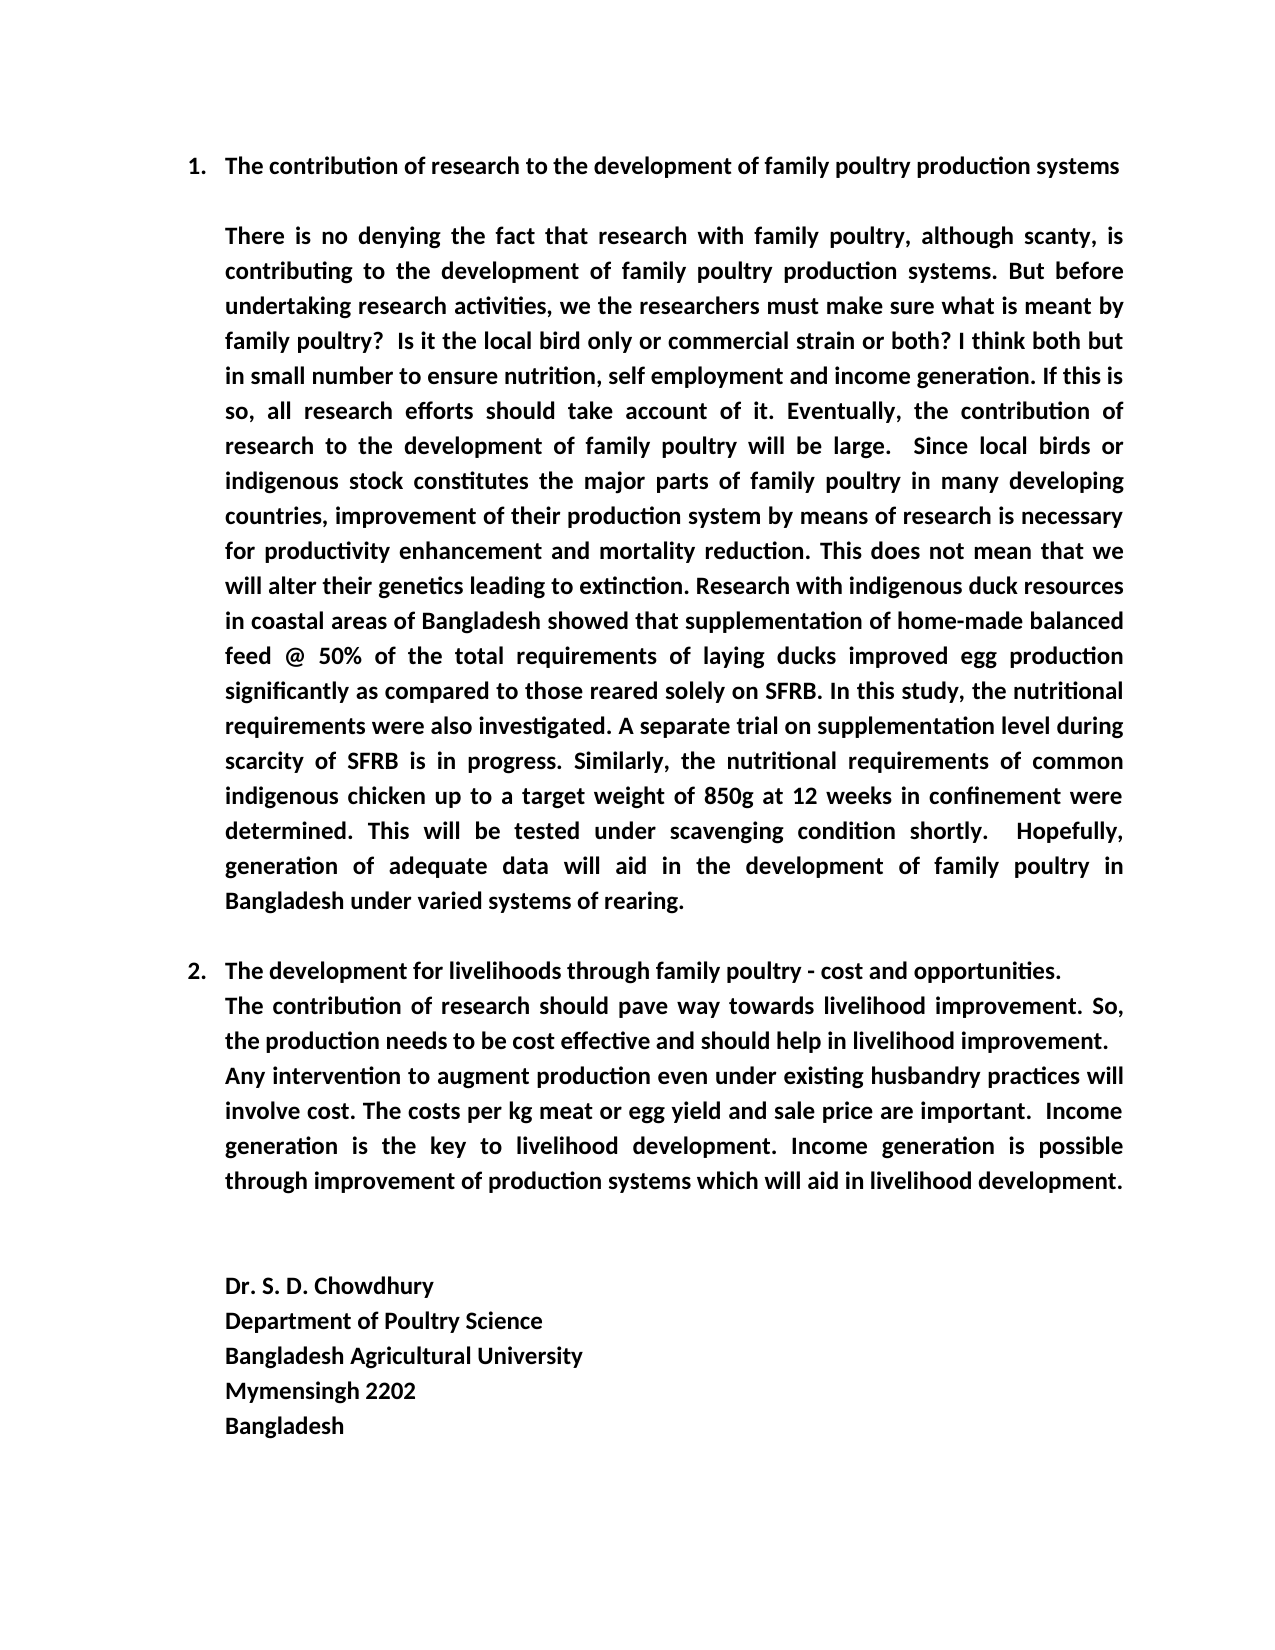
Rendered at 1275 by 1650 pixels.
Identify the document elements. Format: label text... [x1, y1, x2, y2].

list Bangladesh [225, 1410, 1125, 1441]
list Mymensingh 2202 [225, 1375, 1125, 1406]
list Bangladesh Agricultural University [225, 1340, 1125, 1371]
list The contribution of research should pave way towards livelihood improvement. So, the production needs to be cost effective and should help in livelihood improvement. [225, 990, 1125, 1056]
list Dr. S. D. Chowdhury Department of Poultry Science [225, 1270, 1125, 1336]
list Any intervention to augment production even under existing husbandry practices will involve cost. The costs per kg meat or egg yield and sale price are important. Income generation is the key to livelihood development. Income generation is possible through improvement of production systems which will aid in livelihood development. [225, 1060, 1125, 1196]
list The contribution of research to the development of family poultry production systems [187, 150, 1125, 181]
list There is no denying the fact that research with family poultry, although scanty, is contributing to the development of family poultry production systems. But before undertaking research activities, we the researchers must make sure what is meant by family poultry? Is it the local bird only or commercial strain or both? I think both but in small number to ensure nutrition, self employment and income generation. If this is so, all research efforts should take account of it. Eventually, the contribution of research to the development of family poultry will be large. Since local birds or indigenous stock constitutes the major parts of family poultry in many developing countries, improvement of their production system by means of research is necessary for productivity enhancement and mortality reduction. This does not mean that we will alter their genetics leading to extinction. Research with indigenous duck resources in coastal areas of Bangladesh showed that supplementation of home-made balanced feed @ 50% of the total requirements of laying ducks improved egg production significantly as compared to those reared solely on SFRB. In this study, the nutritional requirements were also investigated. A separate trial on supplementation level during scarcity of SFRB is in progress. Similarly, the nutritional requirements of common indigenous chicken up to a target weight of 850g at 12 weeks in confinement were determined. This will be tested under scavenging condition shortly. Hopefully, generation of adequate data will aid in the development of family poultry in Bangladesh under varied systems of rearing. [225, 220, 1125, 916]
list The development for livelihoods through family poultry - cost and opportunities. [187, 955, 1125, 986]
